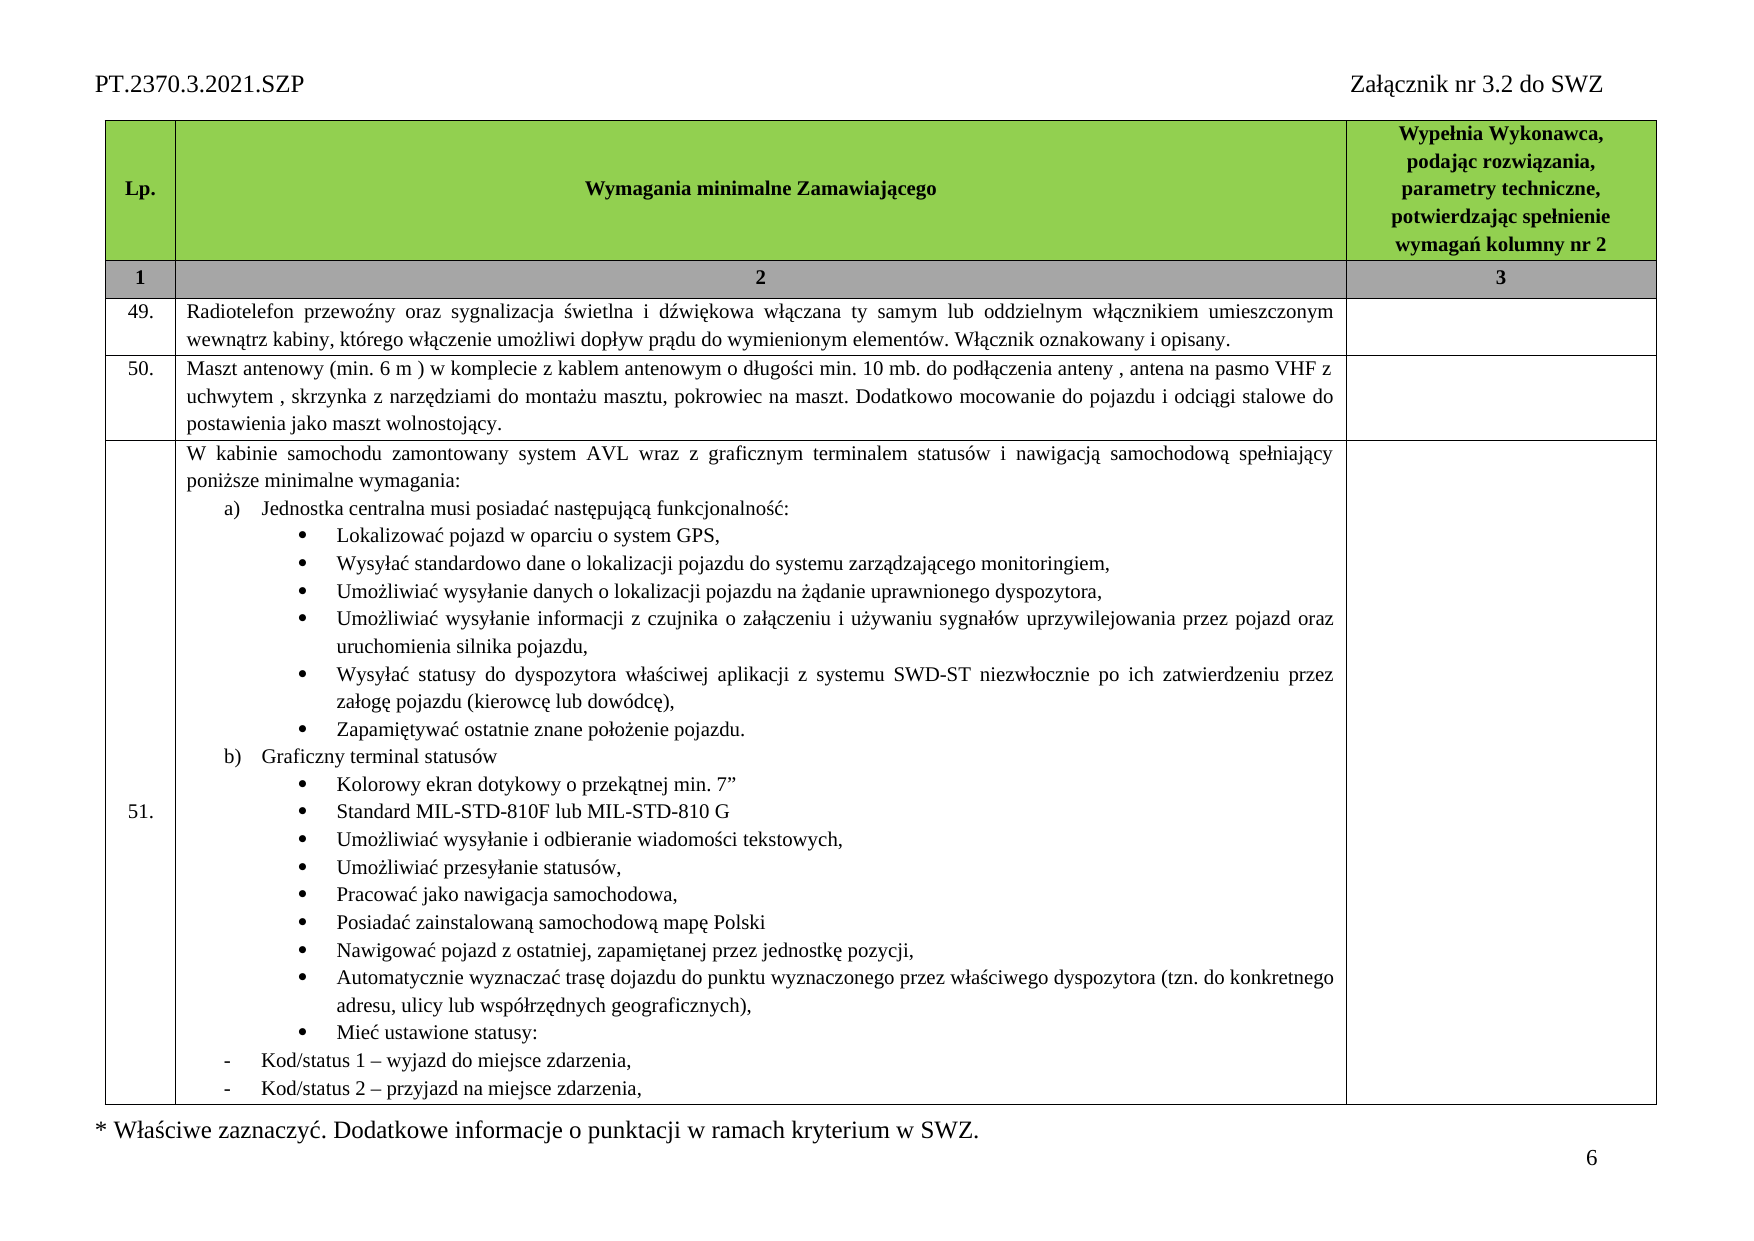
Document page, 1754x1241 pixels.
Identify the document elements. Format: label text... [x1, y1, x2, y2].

table_cell Maszt antenowy (min. 6 m ) w komplecie z kablem antenowym o długości min. 10 mb. do podłączenia anteny , antena na pasmo VHF z uchwytem , skrzynka z narzędziami do montażu masztu, pokrowiec na maszt. Dodatkowo mocowanie do pojazdu i odciągi stalowe do postawienia jako maszt wolnostojący. [176, 356, 1346, 439]
table_header Wymagania minimalne Zamawiającego [176, 121, 1346, 260]
table_cell 2 [176, 261, 1346, 298]
table_cell 49. [106, 299, 175, 355]
table_header Lp. [106, 121, 175, 260]
table_header Wypełnia Wykonawca, podając rozwiązania, parametry techniczne, potwierdzając spełnienie wymagań kolumny nr 2 [1347, 121, 1656, 260]
table_cell Radiotelefon przewoźny oraz sygnalizacja świetlna i dźwiękowa włączana ty samym lub oddzielnym włącznikiem umieszczonym wewnątrz kabiny, którego włączenie umożliwi dopływ prądu do wymienionym elementów. Włącznik oznakowany i opisany. [176, 299, 1346, 355]
table_cell 51. [106, 441, 175, 1103]
table_cell [1347, 441, 1656, 1103]
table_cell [176, 441, 1346, 1103]
table_cell 3 [1347, 261, 1656, 298]
table_cell [1347, 356, 1656, 439]
table_cell 1 [106, 261, 175, 298]
table_cell 50. [106, 356, 175, 439]
table_cell [1347, 299, 1656, 355]
